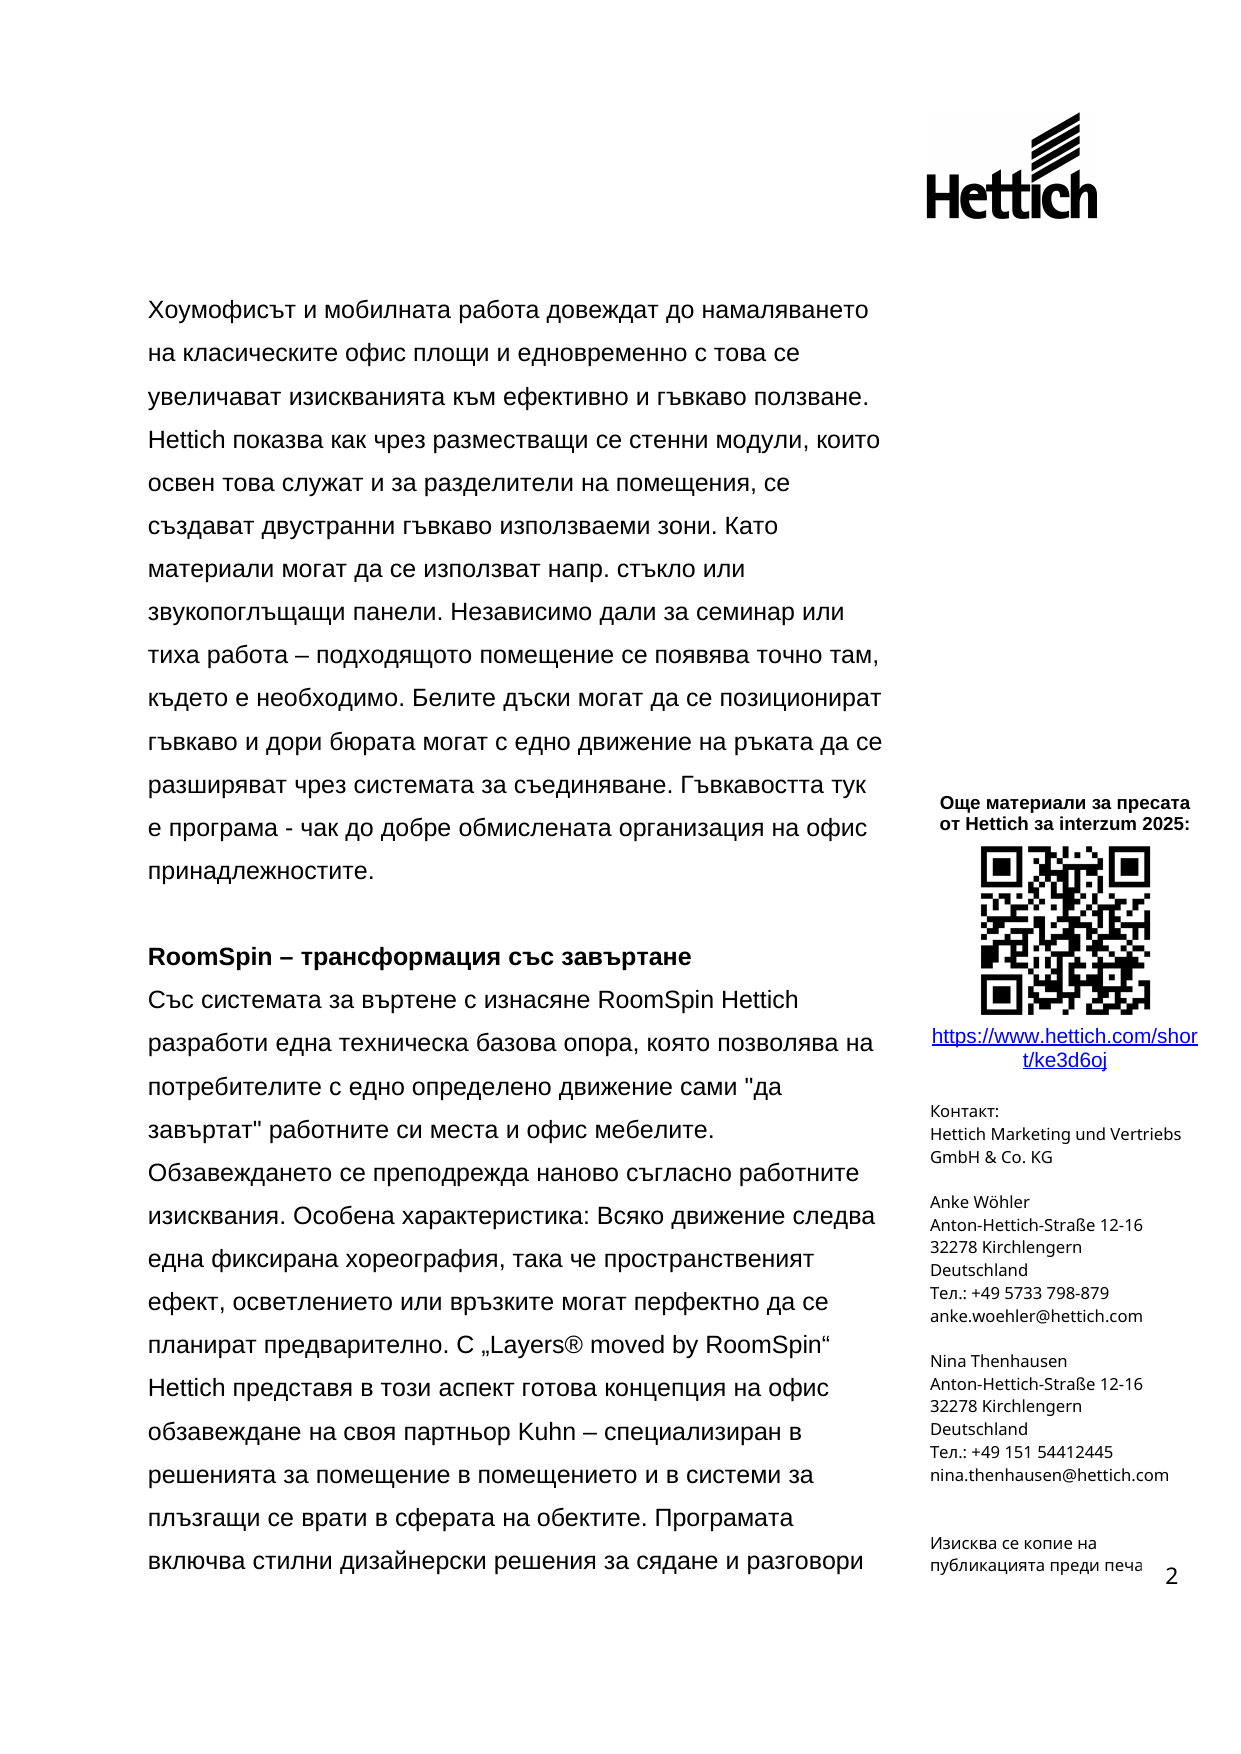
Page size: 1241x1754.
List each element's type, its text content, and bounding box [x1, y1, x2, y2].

picture [926, 112, 1097, 219]
text Хоумофисът и мобилната работа довеждат до намаляването на класическите офис площи и едновременно с това се увеличават изискванията към ефективно и гъвкаво ползване. Hettich показва как чрез разместващи се стенни модули, които освен това служат и за разделители на помещения, се създават двустранни гъвкаво използваеми зони. Като материали могат да се използват напр. стъкло или звукопоглъщащи панели. Независимо дали за семинар или тиха работа – подходящото помещение се появява точно там, където е необходимо. Белите дъски могат да се позиционират гъвкаво и дори бюрата могат с едно движение на ръката да се разширяват чрез системата за съединяване. Гъвкавостта тук е програма - чак до добре обмислената организация на офис принадлежностите. [148, 295, 886, 885]
text RoomSpin – трансформация със завъртане [148, 942, 886, 971]
